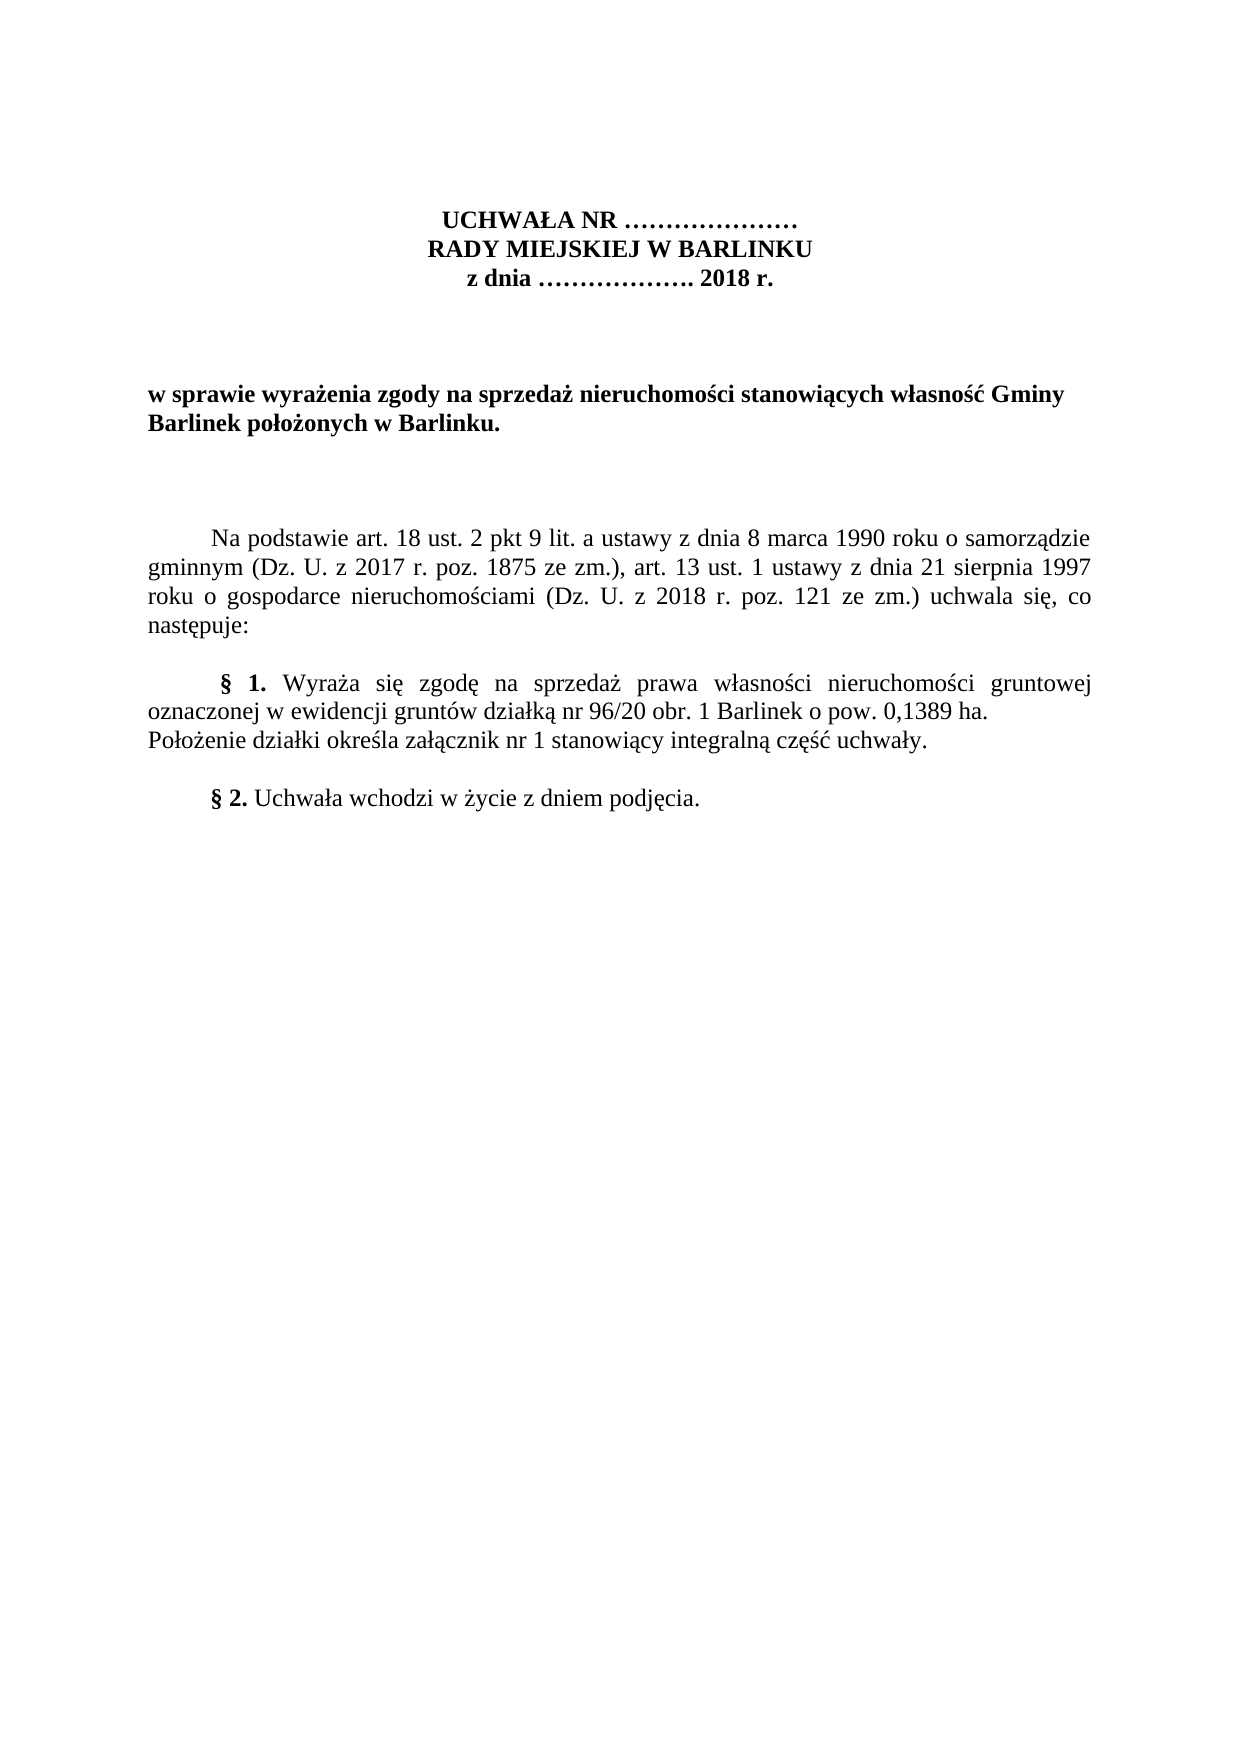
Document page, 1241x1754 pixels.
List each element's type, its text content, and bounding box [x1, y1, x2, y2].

text UCHWAŁA NR ………………… RADY MIEJSKIEJ W BARLINKU z dnia ………………. 2018 r. [148, 206, 1093, 292]
text § 2. Uchwała wchodzi w życie z dniem podjęcia. [148, 783, 1093, 811]
text Położenie działki określa załącznik nr 1 stanowiący integralną część uchwały. [148, 725, 1093, 754]
text § 1. Wyraża się zgodę na sprzedaż prawa własności nieruchomości gruntowej oznaczonej w ewidencji gruntów działką nr 96/20 obr. 1 Barlinek o pow. 0,1389 ha. [148, 668, 1093, 725]
text w sprawie wyrażenia zgody na sprzedaż nieruchomości stanowiących własność Gminy Barlinek położonych w Barlinku. [148, 379, 1093, 436]
text Na podstawie art. 18 ust. 2 pkt 9 lit. a ustawy z dnia 8 marca 1990 roku o samorządzie gminnym (Dz. U. z 2017 r. poz. 1875 ze zm.), art. 13 ust. 1 ustawy z dnia 21 sierpnia 1997 roku o gospodarce nieruchomościami (Dz. U. z 2018 r. poz. 121 ze zm.) uchwala się, co następuje: [148, 523, 1093, 638]
